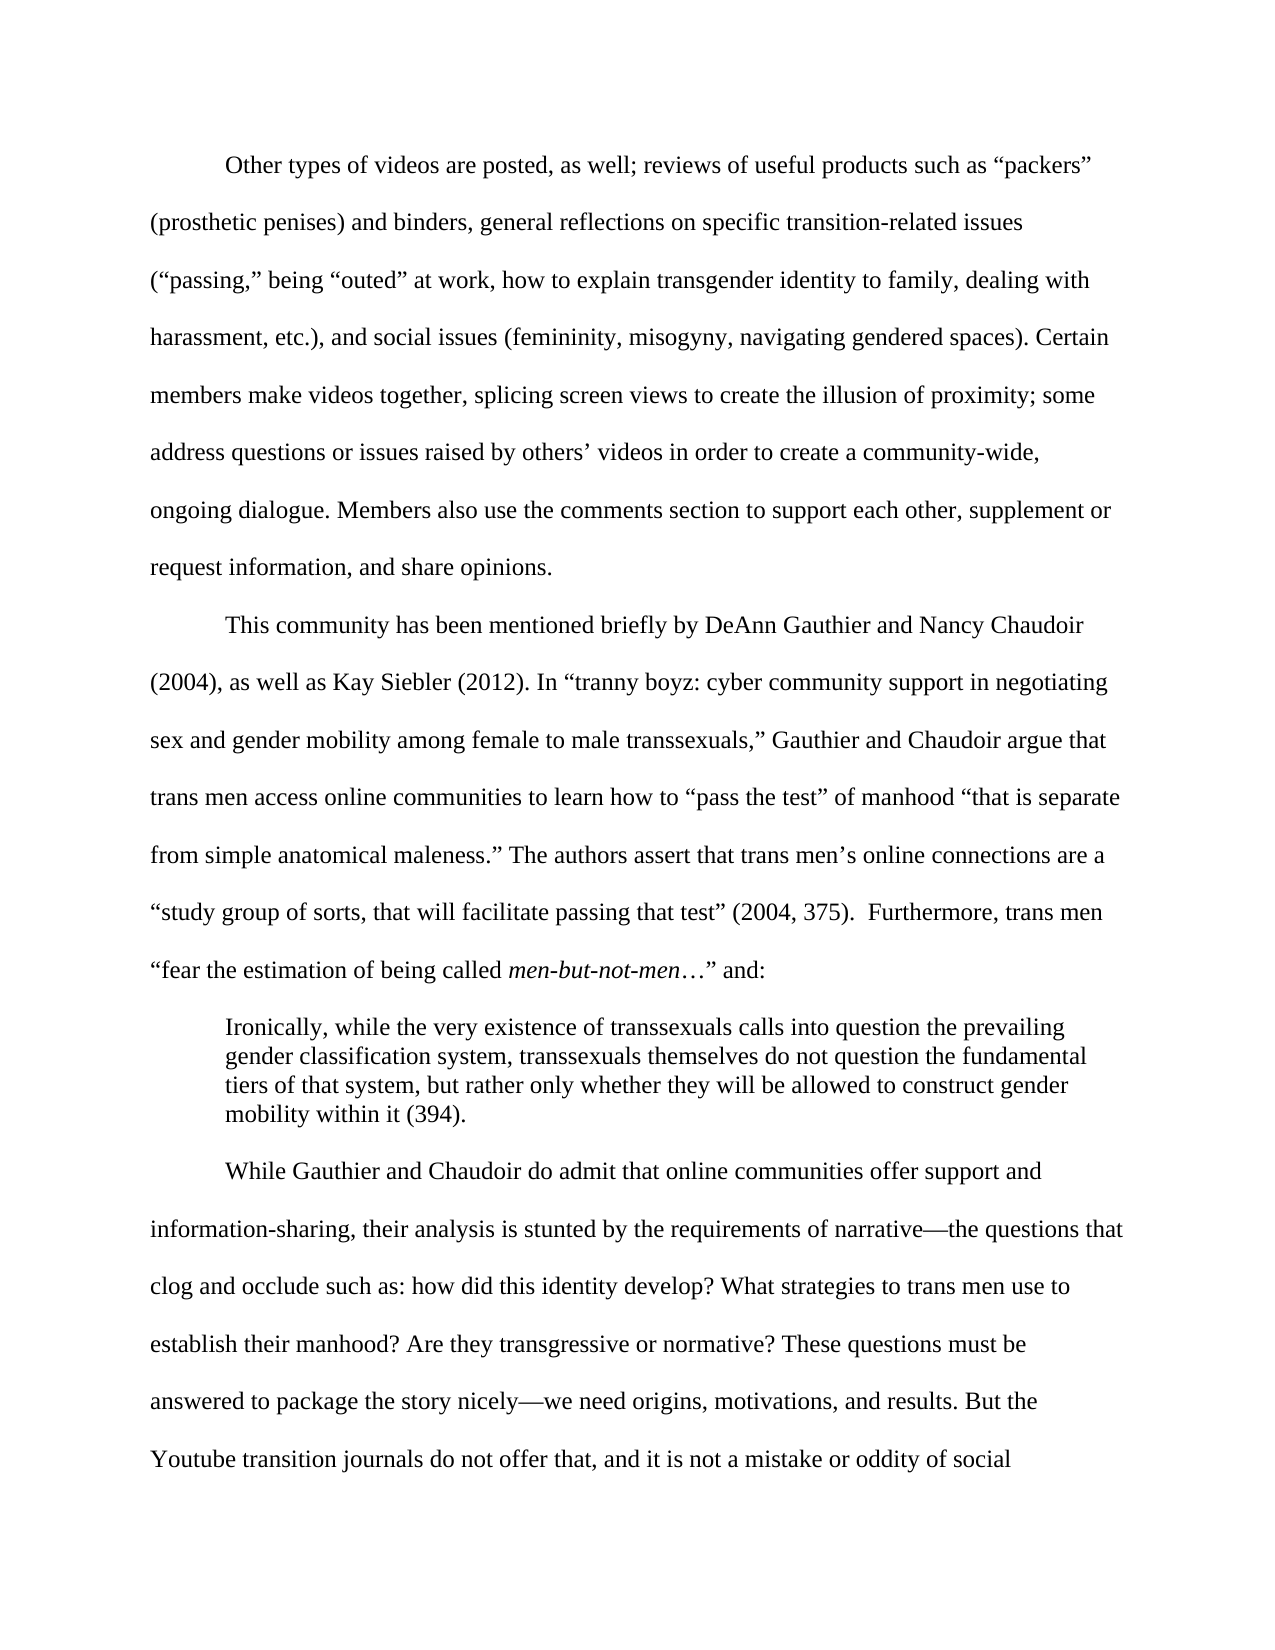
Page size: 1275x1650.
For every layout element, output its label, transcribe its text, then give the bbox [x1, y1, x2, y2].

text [150, 1156, 1125, 1472]
text Other types of videos are posted, as well; reviews of useful products such as “packers” (prosthetic penises) and binders, general reflections on specific transition-related issues (“passing,” being “outed” at work, how to explain transgender identity to family, dealing with harassment, etc.), and social issues (femininity, misogyny, navigating gendered spaces). Certain members make videos together, splicing screen views to create the illusion of proximity; some address questions or issues raised by others’ videos in order to create a community-wide, ongoing dialogue. Members also use the comments section to support each other, supplement or request information, and share opinions. [150, 150, 1125, 581]
text Ironically, while the very existence of transsexuals calls into question the prevailing gender classification system, transsexuals themselves do not question the fundamental tiers of that system, but rather only whether they will be allowed to construct gender mobility within it (394). [225, 1012, 1125, 1127]
text This community has been mentioned briefly by DeAnn Gauthier and Nancy Chaudoir (2004), as well as Kay Siebler (2012). In “tranny boyz: cyber community support in negotiating sex and gender mobility among female to male transsexuals,” Gauthier and Chaudoir argue that trans men access online communities to learn how to “pass the test” of manhood “that is separate from simple anatomical maleness.” The authors assert that trans men’s online connections are a “study group of sorts, that will facilitate passing that test” (2004, 375). Furthermore, trans men “fear the estimation of being called men-but-not-men…” and: [150, 610, 1125, 984]
